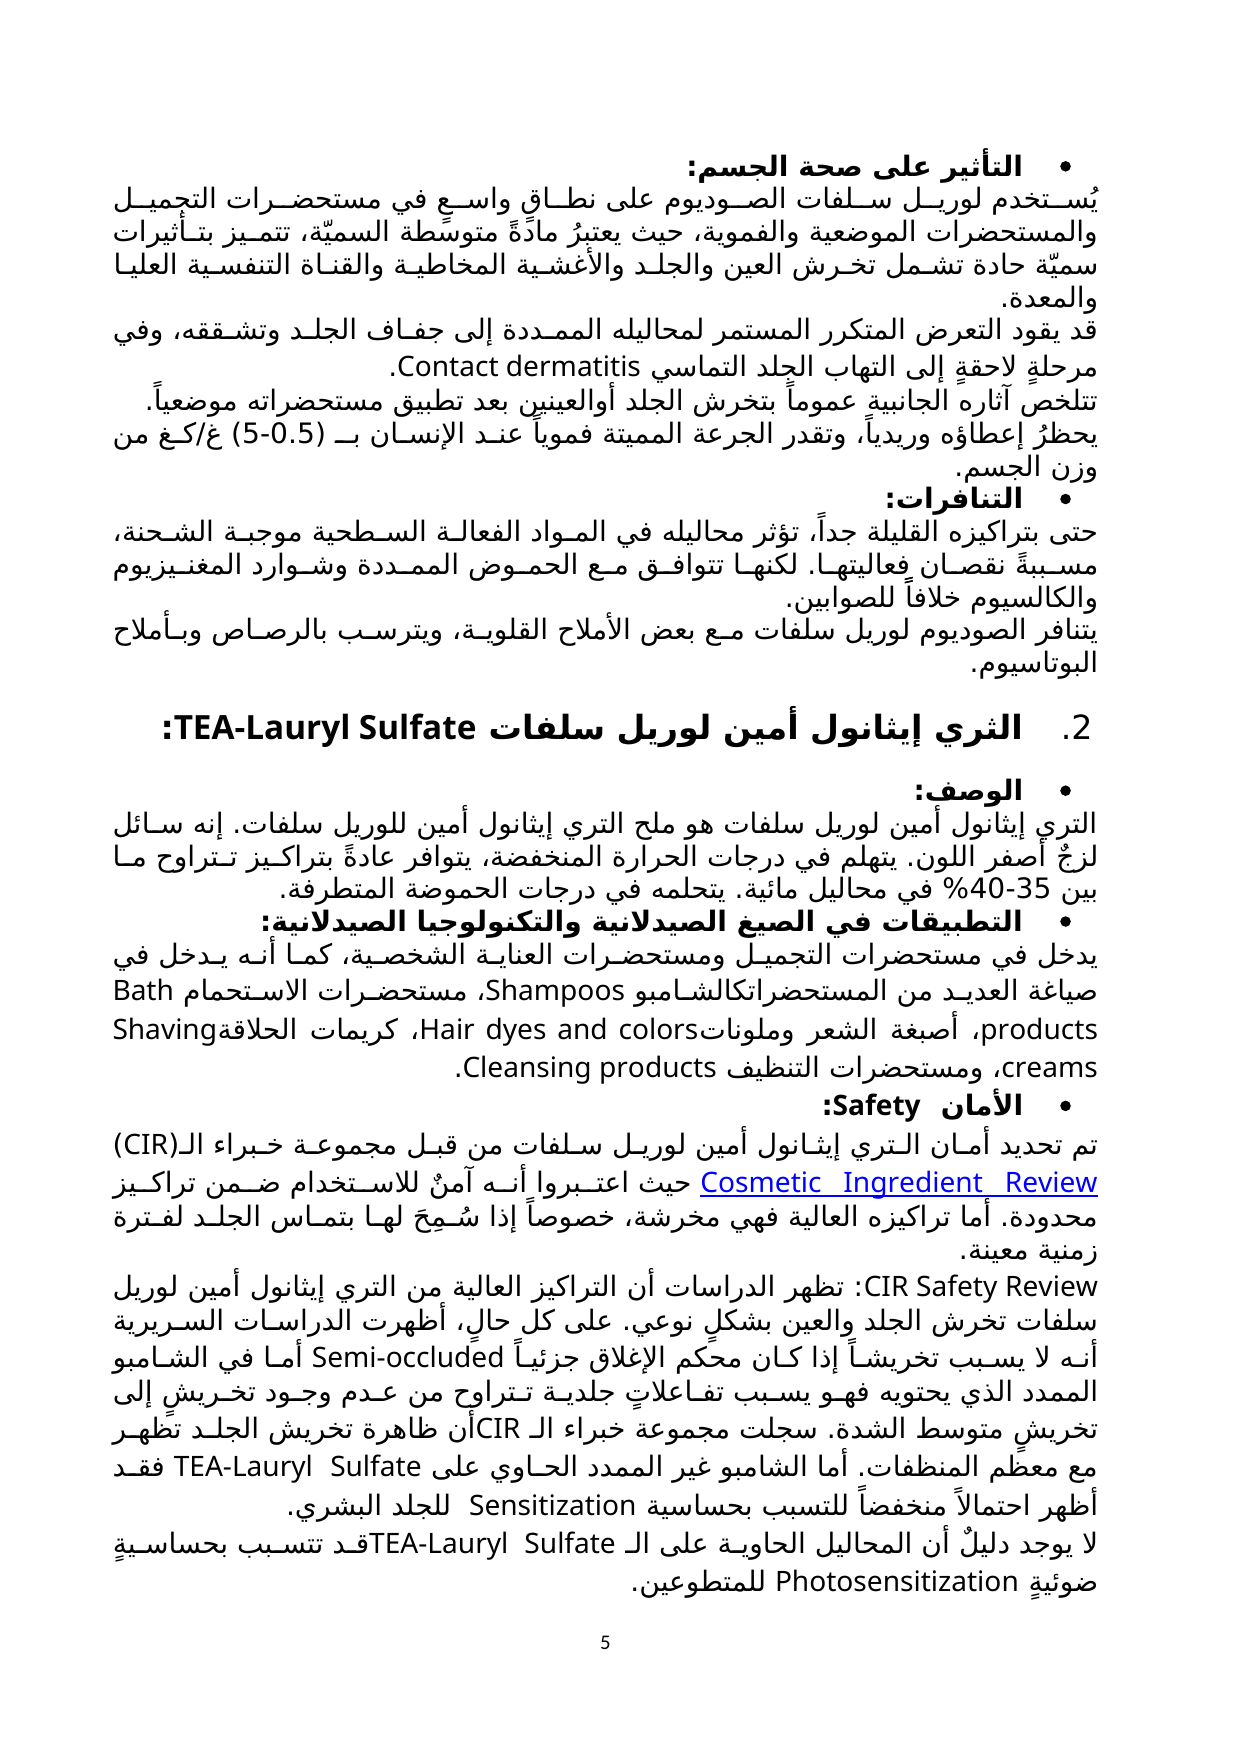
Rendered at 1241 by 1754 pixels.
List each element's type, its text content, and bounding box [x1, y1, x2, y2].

text يتنافر الصوديوم لوريل سلفات مع بعض الأملاح القلوية، ويترسب بالرصاص وبأملاح البوتاسيوم. [112, 613, 1098, 679]
list التأثير على صحة الجسم: [112, 150, 1061, 183]
text التري إيثانول أمين لوريل سلفات هو ملح التري إيثانول أمين للوريل سلفات. إنه سائل لزجٌ أصفر اللون. يتهلم في درجات الحرارة المنخفضة، يتوافر عادةً بتراكيز تتراوح ما بين 35-40% في محاليل مائية. يتحلمه في درجات الحموضة المتطرفة. [112, 807, 1098, 905]
text CIR Safety Review: تظهر الدراسات أن التراكيز العالية من التري إيثانول أمين لوريل سلفات تخرش الجلد والعين بشكلٍ نوعي. على كل حالٍ، أظهرت الدراسات السريرية أنه لا يسبب تخريشاً إذا كان محكم الإغلاق جزئياً Semi-occluded أما في الشامبو الممدد الذي يحتويه فهو يسبب تفاعلاتٍ جلدية تتراوح من عدم وجود تخريشٍ إلى تخريشٍ متوسط الشدة. سجلت مجموعة خبراء الـ CIRأن ظاهرة تخريش الجلد تظهر مع معظم المنظفات. أما الشامبو غير الممدد الحاوي على TEA-Lauryl Sulfate فقد أظهر احتمالاً منخفضاً للتسبب بحساسية Sensitization للجلد البشري. [112, 1266, 1098, 1523]
text يدخل في مستحضرات التجميل ومستحضرات العناية الشخصية، كما أنه يدخل في صياغة العديد من المستحضراتكالشامبو Shampoos، مستحضرات الاستحمام Bath products، أصبغة الشعر وملوناتHair dyes and colors، كريمات الحلاقةShaving creams، ومستحضرات التنظيف Cleansing products. [112, 938, 1098, 1086]
text قد يقود التعرض المتكرر المستمر لمحاليله الممددة إلى جفاف الجلد وتشققه، وفي مرحلةٍ لاحقةٍ إلى التهاب الجلد التماسي Contact dermatitis. [112, 313, 1098, 384]
text يُستخدم لوريل سلفات الصوديوم على نطاقٍ واسعٍ في مستحضرات التجميل والمستحضرات الموضعية والفموية، حيث يعتبرُ مادةً متوسطة السميّة، تتميز بتأثيرات سميّة حادة تشمل تخرش العين والجلد والأغشية المخاطية والقناة التنفسية العليا والمعدة. [112, 183, 1098, 313]
text تتلخص آثاره الجانبية عموماً بتخرش الجلد أوالعينين بعد تطبيق مستحضراته موضعياً. [112, 384, 1098, 417]
list الوصف: [112, 774, 1061, 807]
list الأمان Safety: [112, 1086, 1061, 1124]
text يحظرُ إعطاؤه وريدياً، وتقدر الجرعة المميتة فموياً عند الإنسان بـ (0.5-5) غ/كغ من وزن الجسم. [112, 417, 1098, 483]
list الثري إيثانول أمين لوريل سلفات TEA-Lauryl Sulfate: [112, 704, 1061, 749]
text لا يوجد دليلٌ أن المحاليل الحاوية على الـ TEA-Lauryl Sulfateقد تتسبب بحساسيةٍ ضوئيةٍ Photosensitization للمتطوعين. [112, 1523, 1098, 1600]
list التنافرات: [112, 483, 1061, 515]
text حتى بتراكيزه القليلة جداً، تؤثر محاليله في المواد الفعالة السطحية موجبة الشحنة، مسببةً نقصان فعاليتها. لكنها تتوافق مع الحموض الممددة وشوارد المغنيزيوم والكالسيوم خلافاًً للصوابين. [112, 515, 1098, 613]
text تم تحديد أمان التري إيثانول أمين لوريل سلفات من قبل مجموعة خبراء الـ(CIR) Cosmetic Ingredient Review حيث اعتبروا أنه آمنٌ للاستخدام ضمن تراكيز محدودة. أما تراكيزه العالية فهي مخرشة، خصوصاً إذا سُمِحَ لها بتماس الجلد لفترة زمنية معينة. [112, 1124, 1098, 1266]
list التطبيقات في الصيغ الصيدلانية والتكنولوجيا الصيدلانية: [112, 905, 1061, 938]
